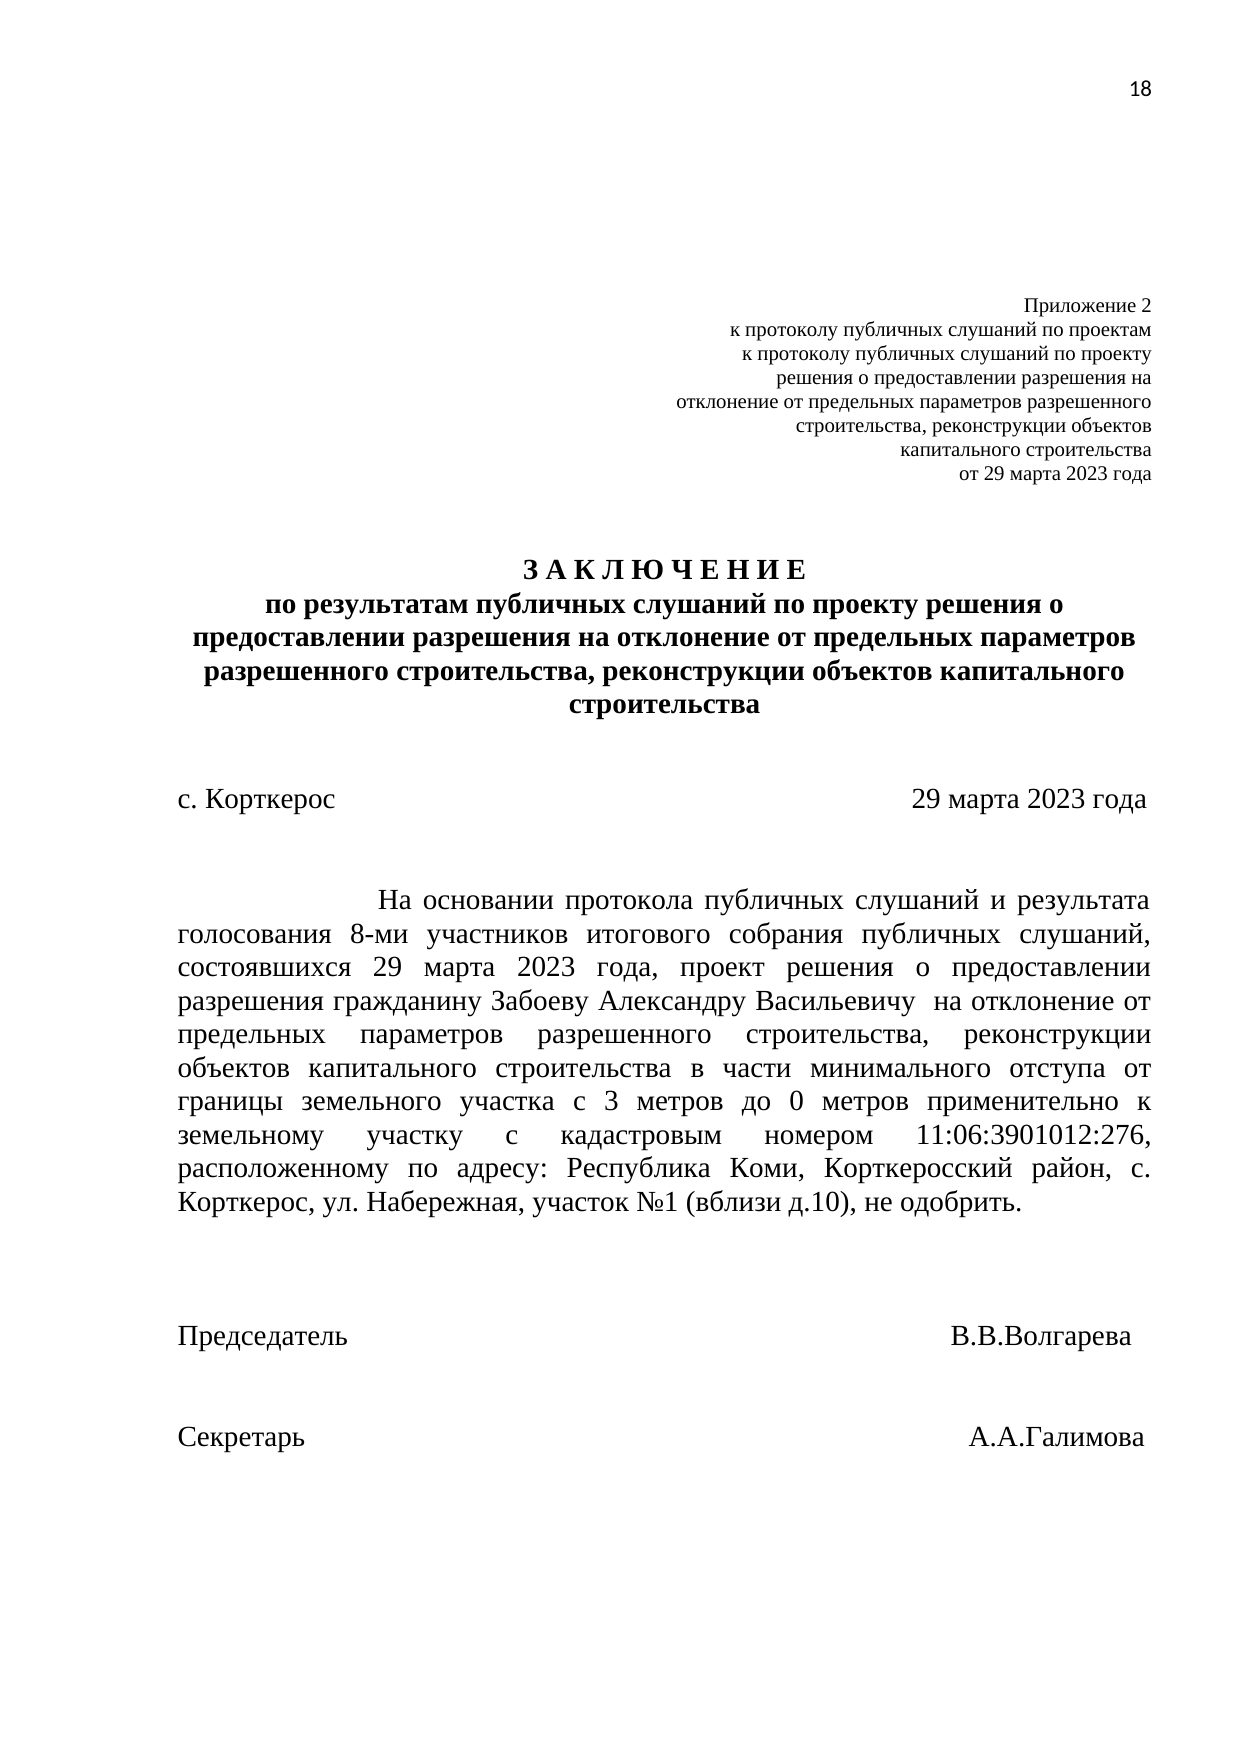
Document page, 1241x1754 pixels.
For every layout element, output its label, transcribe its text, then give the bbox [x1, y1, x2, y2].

text З А К Л Ю Ч Е Н И Е [177, 552, 1152, 586]
text отклонение от предельных параметров разрешенного [177, 389, 1152, 413]
text Приложение 2 [177, 293, 1152, 317]
text по результатам публичных слушаний по проекту решения о предоставлении разрешения на отклонение от предельных параметров разрешенного строительства, реконструкции объектов капитального строительства [177, 586, 1152, 720]
text Секретарь А.А.Галимова [177, 1419, 1152, 1452]
text от 29 марта 2023 года [177, 461, 1152, 485]
text На основании протокола публичных слушаний и результата голосования 8-ми участников итогового собрания публичных слушаний, состоявшихся 29 марта 2023 года, проект решения о предоставлении разрешения гражданину Забоеву Александру Васильевичу на отклонение от предельных параметров разрешенного строительства, реконструкции объектов капитального строительства в части минимального отступа от границы земельного участка с 3 метров до 0 метров применительно к земельному участку с кадастровым номером 11:06:3901012:276, расположенному по адресу: Республика Коми, Корткеросский район, с. Корткерос, ул. Набережная, участок №1 (вблизи д.10), не одобрить. [177, 882, 1152, 1218]
text решения о предоставлении разрешения на [177, 365, 1152, 389]
text к протоколу публичных слушаний по проектам [177, 317, 1152, 341]
text к протоколу публичных слушаний по проекту [177, 341, 1152, 365]
text Председатель В.В.Волгарева [177, 1318, 1152, 1352]
text с. Корткерос 29 марта 2023 года [177, 782, 1152, 815]
text строительства, реконструкции объектов [177, 413, 1152, 437]
text капитального строительства [177, 437, 1152, 461]
